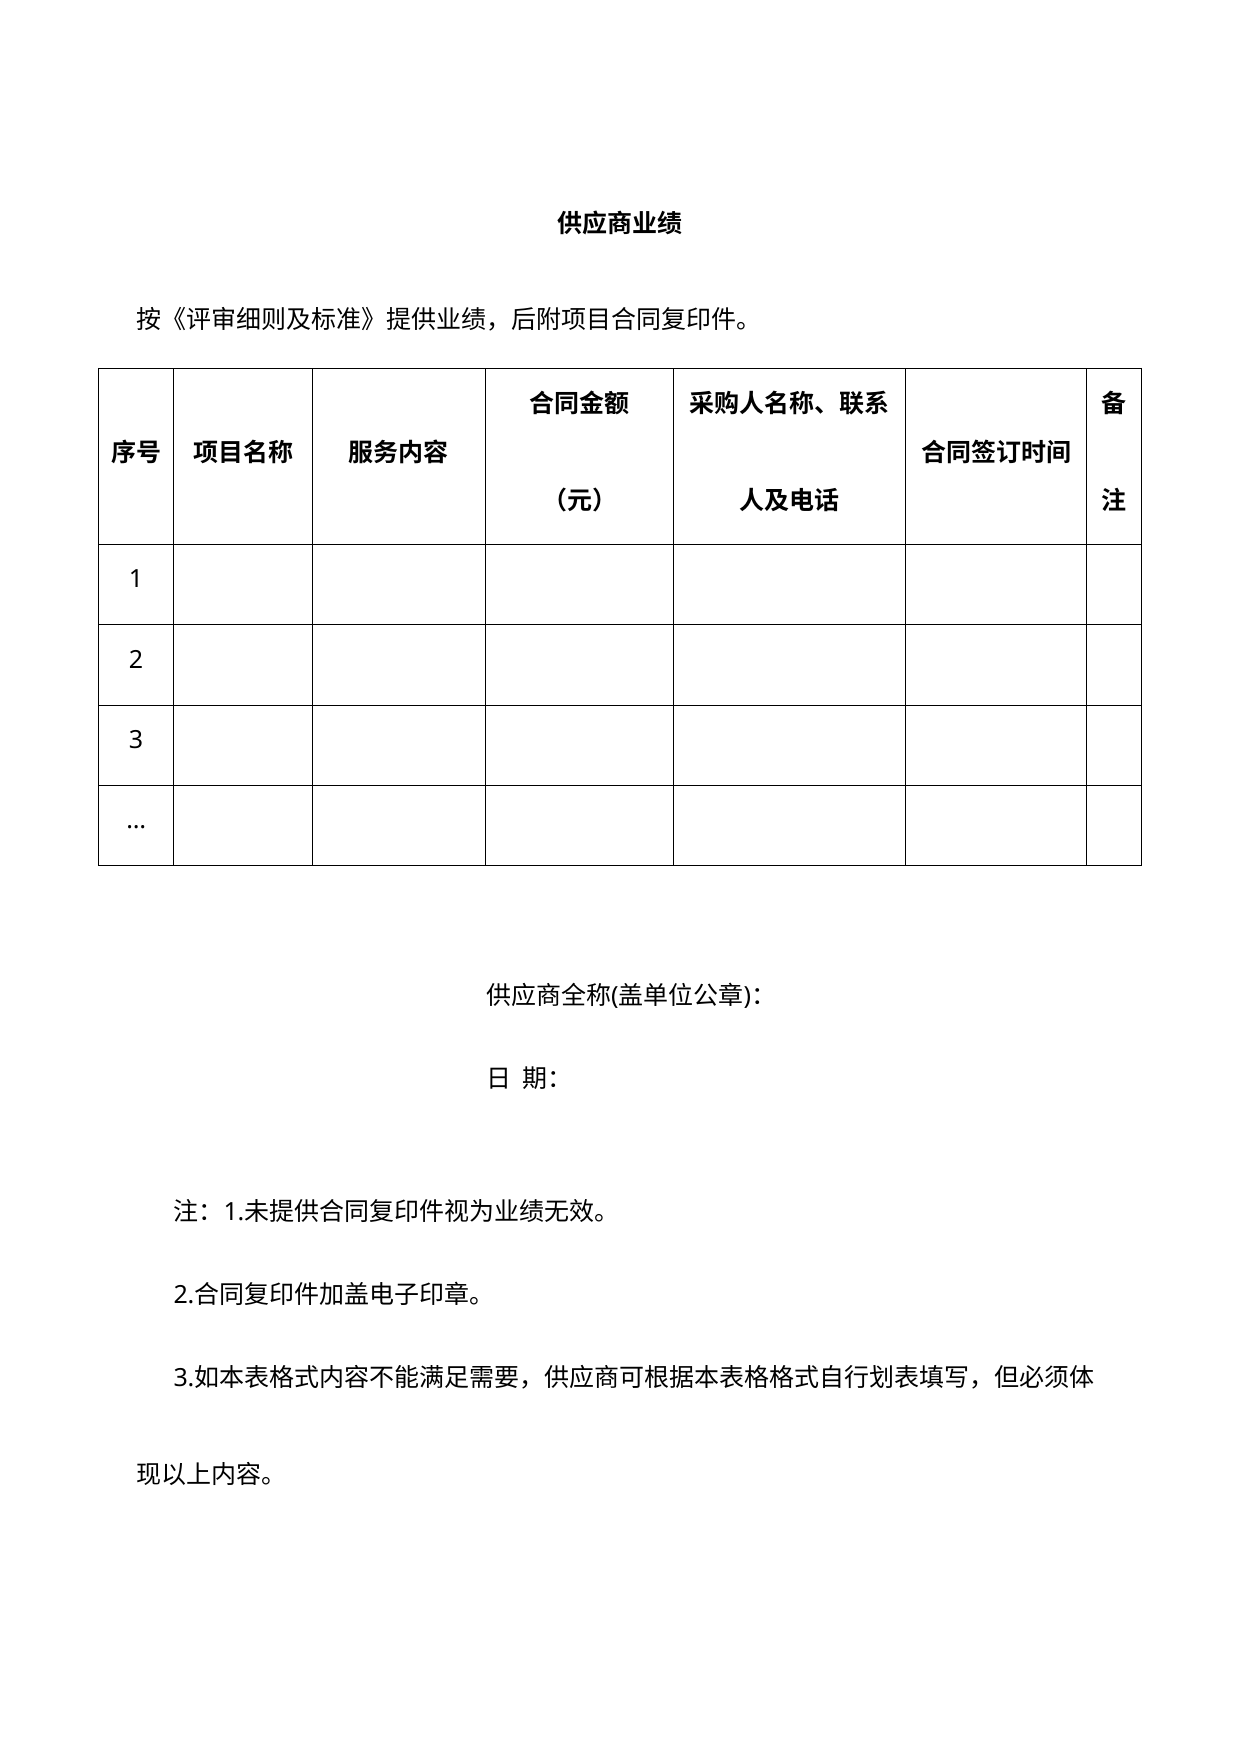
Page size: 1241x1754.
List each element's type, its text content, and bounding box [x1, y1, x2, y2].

table_cell [674, 625, 905, 704]
table_cell … [99, 786, 173, 865]
table_cell 2 [99, 625, 173, 704]
table_header 合同金额（元） [486, 369, 673, 544]
table_cell [674, 786, 905, 865]
table_cell [674, 545, 905, 624]
text 注：1.未提供合同复印件视为业绩无效。 [136, 1177, 1102, 1242]
table_cell [1087, 786, 1141, 865]
table_cell [174, 545, 312, 624]
table_cell [1087, 625, 1141, 704]
table_header 备注 [1087, 369, 1141, 544]
table_cell [313, 706, 485, 785]
text 3.如本表格式内容不能满足需要，供应商可根据本表格格式自行划表填写，但必须体现以上内容。 [136, 1343, 1102, 1505]
table_header 采购人名称、联系人及电话 [674, 369, 905, 544]
table_cell [486, 786, 673, 865]
text 日 期： [442, 1044, 1102, 1109]
table_cell [486, 545, 673, 624]
table_cell [313, 625, 485, 704]
table_cell [906, 625, 1086, 704]
table_cell [486, 706, 673, 785]
table_cell [313, 786, 485, 865]
table_cell 1 [99, 545, 173, 624]
table_cell [174, 706, 312, 785]
table_cell [906, 706, 1086, 785]
table_cell [174, 625, 312, 704]
table_cell [174, 786, 312, 865]
table_cell [1087, 545, 1141, 624]
table_header 合同签订时间 [906, 369, 1086, 544]
table_header 序号 [99, 369, 173, 544]
table_cell [1087, 706, 1141, 785]
table_cell 3 [99, 706, 173, 785]
table_cell [906, 545, 1086, 624]
text 2.合同复印件加盖电子印章。 [136, 1260, 1102, 1325]
text 按《评审细则及标准》提供业绩，后附项目合同复印件。 [136, 285, 1104, 350]
table_cell [486, 625, 673, 704]
table_cell [906, 786, 1086, 865]
table_cell [674, 706, 905, 785]
text 供应商全称(盖单位公章)： [442, 961, 1104, 1026]
table_header 服务内容 [313, 369, 485, 544]
table_header 项目名称 [174, 369, 312, 544]
subtitle 供应商业绩 [136, 189, 1104, 254]
table_cell [313, 545, 485, 624]
